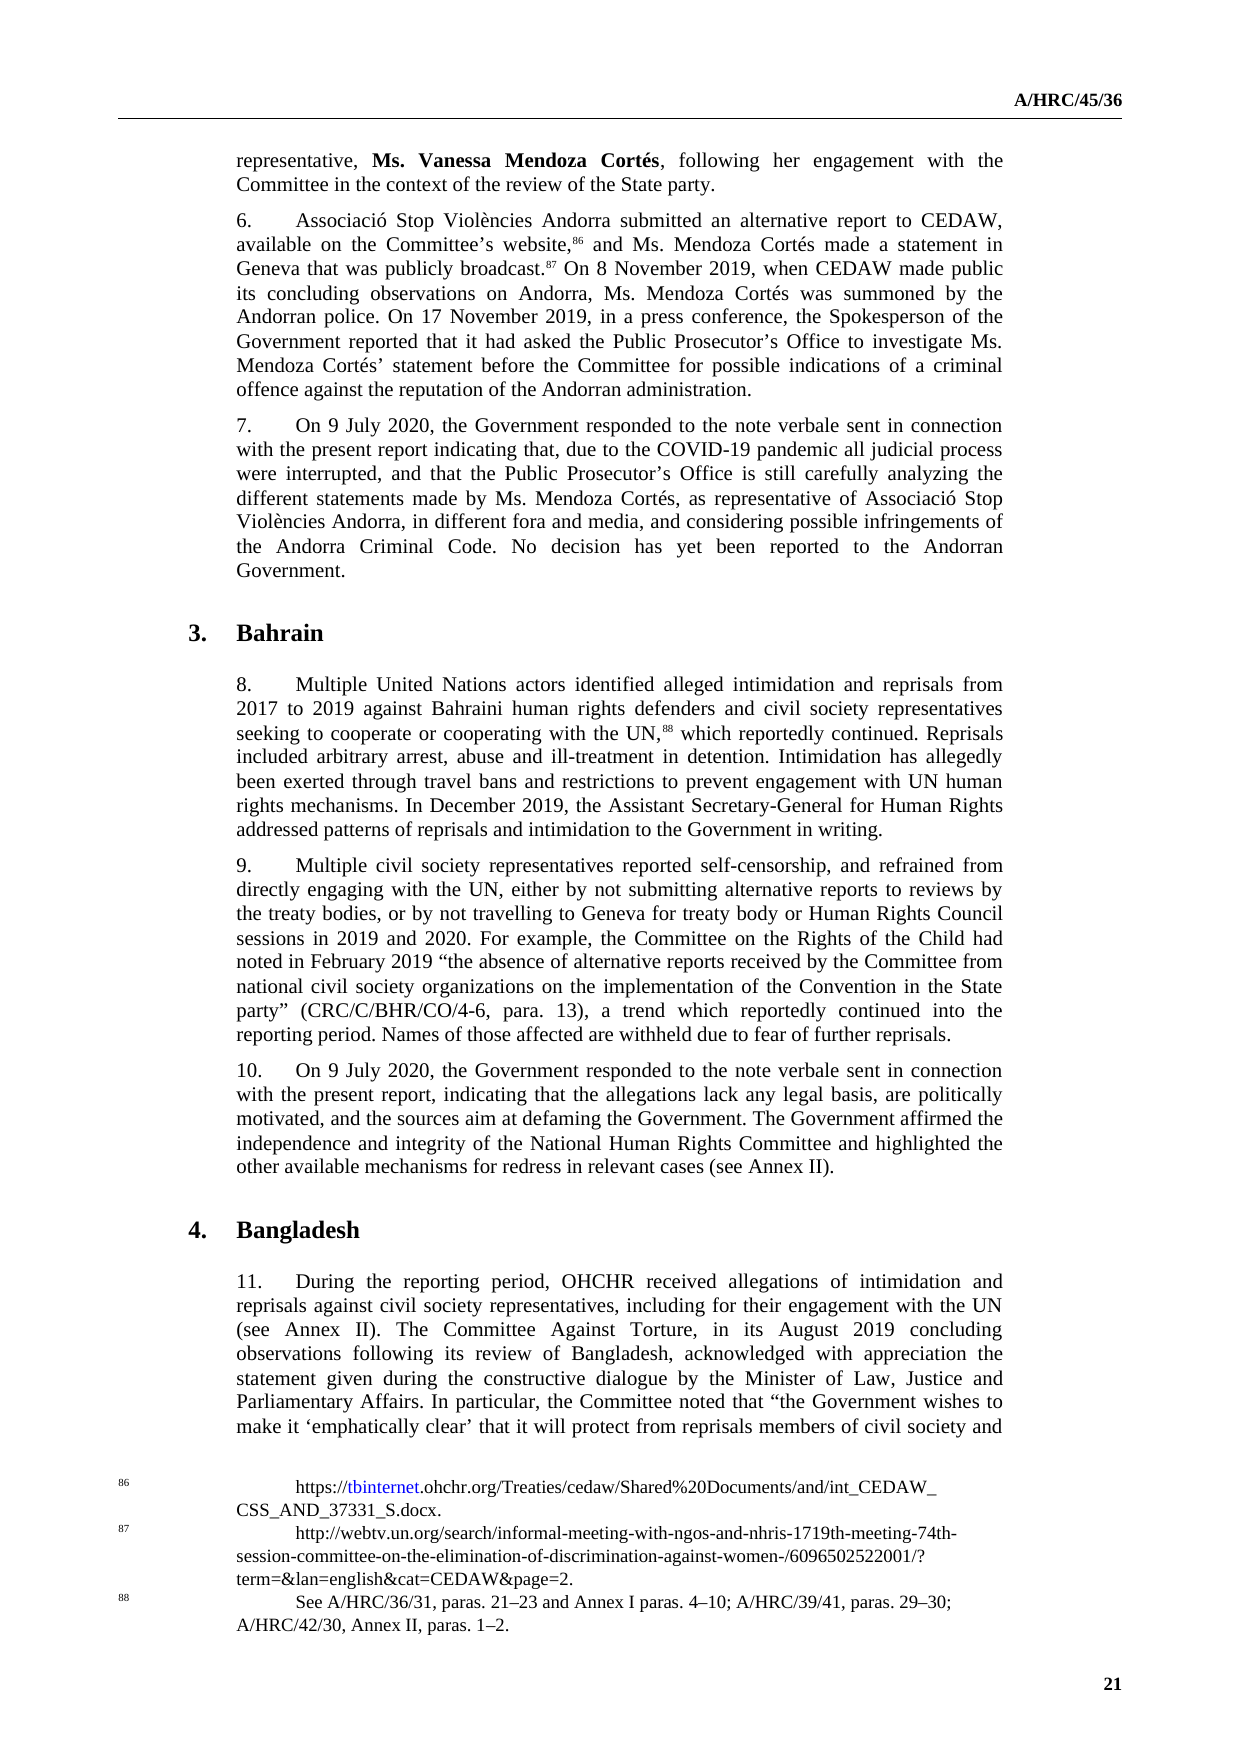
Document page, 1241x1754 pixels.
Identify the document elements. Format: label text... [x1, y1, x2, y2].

text 8. Multiple United Nations actors identified alleged intimidation and reprisals from 2017 to 2019 against Bahraini human rights defenders and civil society representatives seeking to cooperate or cooperating with the UN, which reportedly continued. Reprisals included arbitrary arrest, abuse and ill-treatment in detention. Intimidation has allegedly been exerted through travel bans and restrictions to prevent engagement with UN human rights mechanisms. In December 2019, the Assistant Secretary-General for Human Rights addressed patterns of reprisals and intimidation to the Government in writing. [236, 672, 1004, 841]
text 7. On 9 July 2020, the Government responded to the note verbale sent in connection with the present report indicating that, due to the COVID-19 pandemic all judicial process were interrupted, and that the Public Prosecutor’s Office is still carefully analyzing the different statements made by Ms. Mendoza Cortés, as representative of Associació Stop Violències Andorra, in different fora and media, and considering possible infringements of the Andorra Criminal Code. No decision has yet been reported to the Andorran Government. [236, 413, 1004, 582]
text 10. On 9 July 2020, the Government responded to the note verbale sent in connection with the present report, indicating that the allegations lack any legal basis, are politically motivated, and the sources aim at defaming the Government. The Government affirmed the independence and integrity of the National Human Rights Committee and highlighted the other available mechanisms for redress in relevant cases (see Annex II). [236, 1058, 1004, 1178]
text 3. Bahrain [118, 619, 1004, 647]
text 4. Bangladesh [118, 1216, 1004, 1244]
text 9. Multiple civil society representatives reported self-censorship, and refrained from directly engaging with the UN, either by not submitting alternative reports to reviews by the treaty bodies, or by not travelling to Geneva for treaty body or Human Rights Council sessions in 2019 and 2020. For example, the Committee on the Rights of the Child had noted in February 2019 “the absence of alternative reports received by the Committee from national civil society organizations on the implementation of the Convention in the State party” (CRC/C/BHR/CO/4-6, para. 13), a trend which reportedly continued into the reporting period. Names of those affected are withheld due to fear of further reprisals. [236, 853, 1004, 1046]
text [236, 148, 1004, 196]
text 6. Associació Stop Violències Andorra submitted an alternative report to CEDAW, available on the Committee’s website, and Ms. Mendoza Cortés made a statement in Geneva that was publicly broadcast. On 8 November 2019, when CEDAW made public its concluding observations on Andorra, Ms. Mendoza Cortés was summoned by the Andorran police. On 17 November 2019, in a press conference, the Spokesperson of the Government reported that it had asked the Public Prosecutor’s Office to investigate Ms. Mendoza Cortés’ statement before the Committee for possible indications of a criminal offence against the reputation of the Andorran administration. [236, 208, 1004, 401]
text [236, 1269, 1004, 1438]
